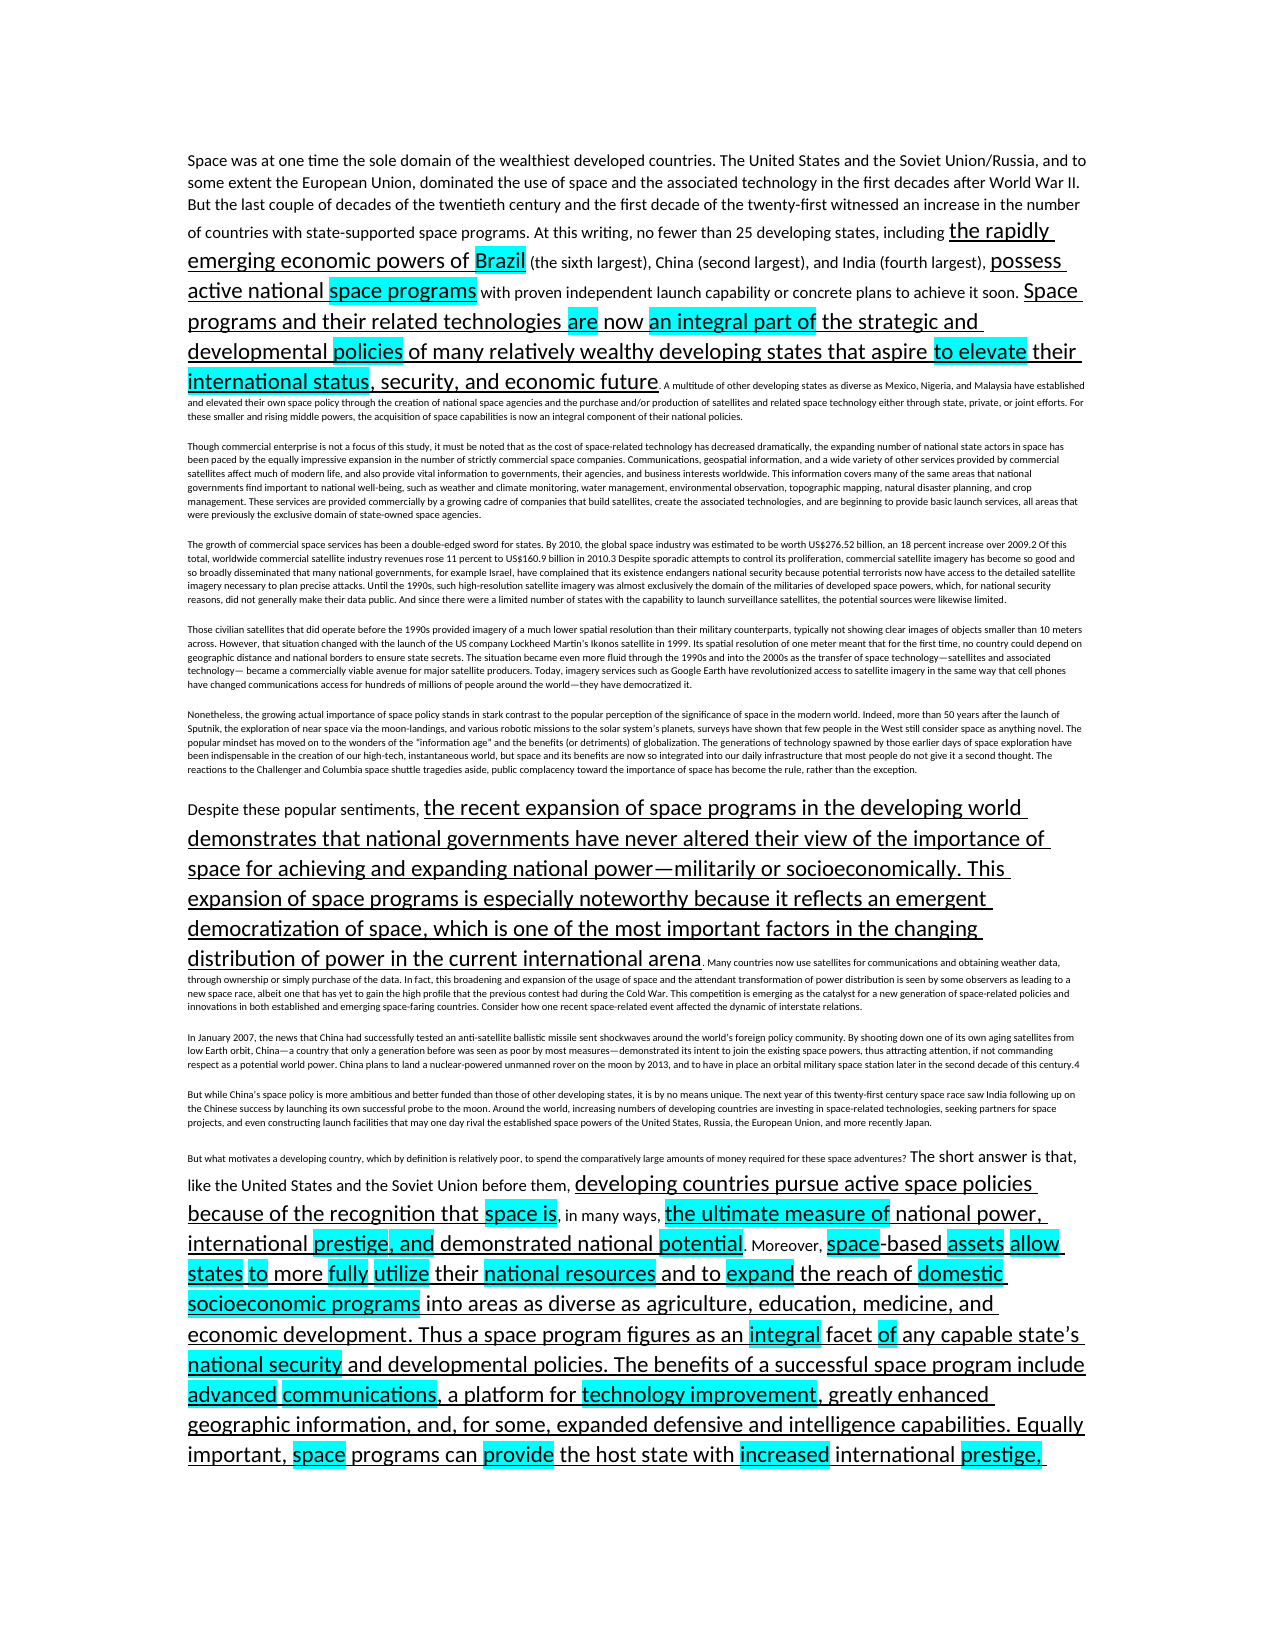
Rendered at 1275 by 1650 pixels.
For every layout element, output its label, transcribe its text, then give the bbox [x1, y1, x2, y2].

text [187, 1146, 1087, 1469]
text But while China’s space policy is more ambitious and better funded than those of other developing states, it is by no means unique. The next year of this twenty-first century space race saw India following up on the Chinese success by launching its own successful probe to the moon. Around the world, increasing numbers of developing countries are investing in space-related technologies, seeking partners for space projects, and even constructing launch facilities that may one day rival the established space powers of the United States, Russia, the European Union, and more recently Japan. [187, 1089, 1087, 1129]
text Nonetheless, the growing actual importance of space policy stands in stark contrast to the popular perception of the significance of space in the modern world. Indeed, more than 50 years after the launch of Sputnik, the exploration of near space via the moon-landings, and various robotic missions to the solar system’s planets, surveys have shown that few people in the West still consider space as anything novel. The popular mindset has moved on to the wonders of the “information age” and the benefits (or detriments) of globalization. The generations of technology spawned by those earlier days of space exploration have been indispensable in the creation of our high-tech, instantaneous world, but space and its benefits are now so integrated into our daily infrastructure that most people do not give it a second thought. The reactions to the Challenger and Columbia space shuttle tragedies aside, public complacency toward the importance of space has become the rule, rather than the exception. [187, 708, 1087, 776]
text Though commercial enterprise is not a focus of this study, it must be noted that as the cost of space-related technology has decreased dramatically, the expanding number of national state actors in space has been paced by the equally impressive expansion in the number of strictly commercial space companies. Communications, geospatial information, and a wide variety of other services provided by commercial satellites affect much of modern life, and also provide vital information to governments, their agencies, and business interests worldwide. This information covers many of the same areas that national governments find important to national well-being, such as weather and climate monitoring, water management, environmental observation, topographic mapping, natural disaster planning, and crop management. These services are provided commercially by a growing cadre of companies that build satellites, create the associated technologies, and are beginning to provide basic launch services, all areas that were previously the exclusive domain of state-owned space agencies. [187, 440, 1087, 521]
text Despite these popular sentiments, the recent expansion of space programs in the developing world demonstrates that national governments have never altered their view of the importance of space for achieving and expanding national power—militarily or socioeconomically. This expansion of space programs is especially noteworthy because it reflects an emergent democratization of space, which is one of the most important factors in the changing distribution of power in the current international arena. Many countries now use satellites for communications and obtaining weather data, through ownership or simply purchase of the data. In fact, this broadening and expansion of the usage of space and the attendant transformation of power distribution is seen by some observers as leading to a new space race, albeit one that has yet to gain the high profile that the previous contest had during the Cold War. This competition is emerging as the catalyst for a new generation of space-related policies and innovations in both established and emerging space-faring countries. Consider how one recent space-related event affected the dynamic of interstate relations. [187, 793, 1087, 1013]
text Space was at one time the sole domain of the wealthiest developed countries. The United States and the Soviet Union/Russia, and to some extent the European Union, dominated the use of space and the associated technology in the first decades after World War II. But the last couple of decades of the twentieth century and the first decade of the twenty-first witnessed an increase in the number of countries with state-supported space programs. At this writing, no fewer than 25 developing states, including the rapidly emerging economic powers of Brazil (the sixth largest), China (second largest), and India (fourth largest), possess active national space programs with proven independent launch capability or concrete plans to achieve it soon. Space programs and their related technologies are now an integral part of the strategic and developmental policies of many relatively wealthy developing states that aspire to elevate their international status, security, and economic future. A multitude of other developing states as diverse as Mexico, Nigeria, and Malaysia have established and elevated their own space policy through the creation of national space agencies and the purchase and/or production of satellites and related space technology either through state, private, or joint efforts. For these smaller and rising middle powers, the acquisition of space capabilities is now an integral component of their national policies. [187, 150, 1087, 423]
text Those civilian satellites that did operate before the 1990s provided imagery of a much lower spatial resolution than their military counterparts, typically not showing clear images of objects smaller than 10 meters across. However, that situation changed with the launch of the US company Lockheed Martin’s Ikonos satellite in 1999. Its spatial resolution of one meter meant that for the first time, no country could depend on geographic distance and national borders to ensure state secrets. The situation became even more fluid through the 1990s and into the 2000s as the transfer of space technology—satellites and associated technology— became a commercially viable avenue for major satellite producers. Today, imagery services such as Google Earth have revolutionized access to satellite imagery in the same way that cell phones have changed communications access for hundreds of millions of people around the world—they have democratized it. [187, 624, 1087, 691]
